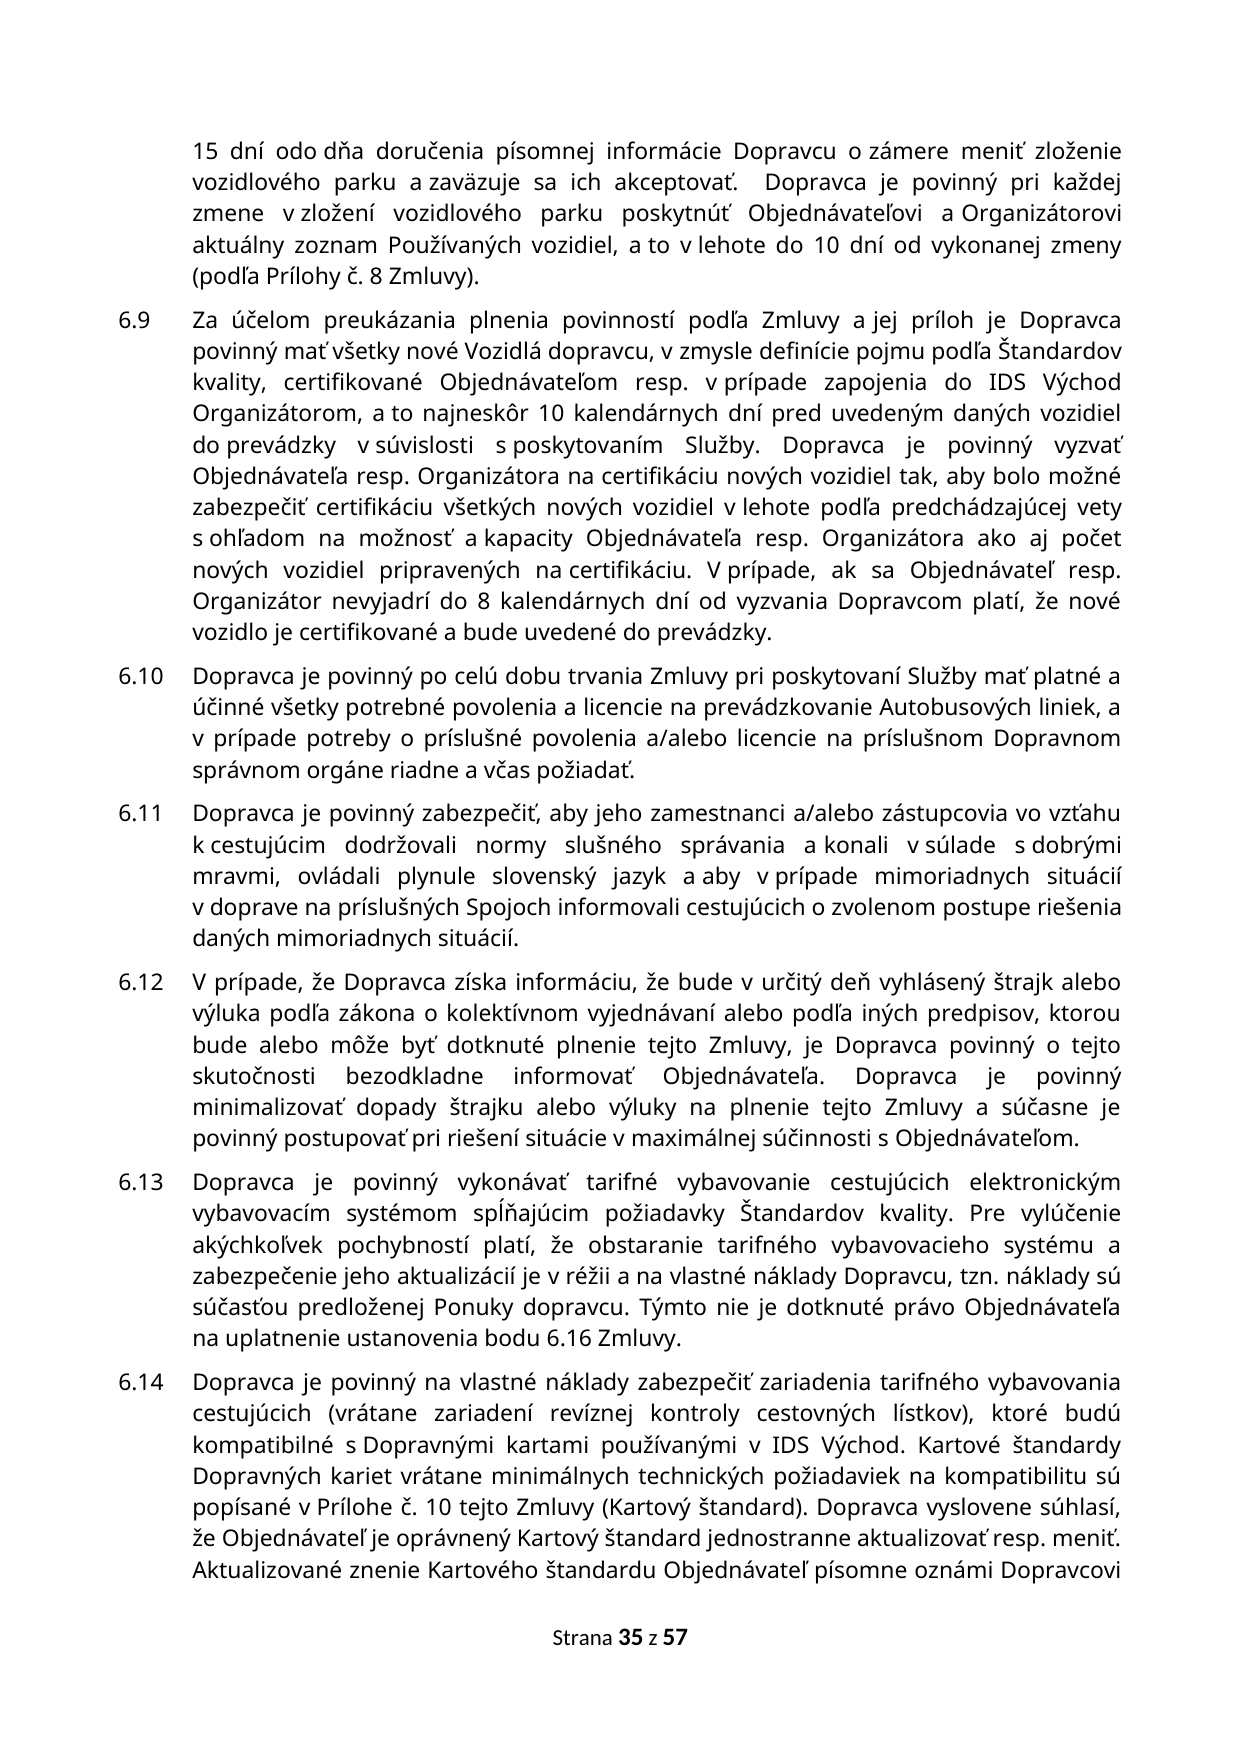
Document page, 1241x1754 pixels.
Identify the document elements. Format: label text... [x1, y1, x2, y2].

subtitle Za účelom preukázania plnenia povinností podľa Zmluvy a jej príloh je Dopravca povinný mať všetky nové Vozidlá dopravcu, v zmysle definície pojmu podľa Štandardov kvality, certifikované Objednávateľom resp. v prípade zapojenia do IDS Východ Organizátorom, a to najneskôr 10 kalendárnych dní pred uvedeným daných vozidiel do prevádzky v súvislosti s poskytovaním Služby. Dopravca je povinný vyzvať Objednávateľa resp. Organizátora na certifikáciu nových vozidiel tak, aby bolo možné zabezpečiť certifikáciu všetkých nových vozidiel v lehote podľa predchádzajúcej vety s ohľadom na možnosť a kapacity Objednávateľa resp. Organizátora ako aj počet nových vozidiel pripravených na certifikáciu. V prípade, ak sa Objednávateľ resp. Organizátor nevyjadrí do 8 kalendárnych dní od vyzvania Dopravcom platí, že nové vozidlo je certifikované a bude uvedené do prevádzky. [118, 303, 1122, 647]
subtitle V prípade, že Dopravca získa informáciu, že bude v určitý deň vyhlásený štrajk alebo výluka podľa zákona o kolektívnom vyjednávaní alebo podľa iných predpisov, ktorou bude alebo môže byť dotknuté plnenie tejto Zmluvy, je Dopravca povinný o tejto skutočnosti bezodkladne informovať Objednávateľa. Dopravca je povinný minimalizovať dopady štrajku alebo výluky na plnenie tejto Zmluvy a súčasne je povinný postupovať pri riešení situácie v maximálnej súčinnosti s Objednávateľom. [118, 966, 1122, 1153]
subtitle Dopravca je povinný vykonávať tarifné vybavovanie cestujúcich elektronickým vybavovacím systémom spĺňajúcim požiadavky Štandardov kvality. Pre vylúčenie akýchkoľvek pochybností platí, že obstaranie tarifného vybavovacieho systému a zabezpečenie jeho aktualizácií je v réžii a na vlastné náklady Dopravcu, tzn. náklady sú súčasťou predloženej Ponuky dopravcu. Týmto nie je dotknuté právo Objednávateľa na uplatnenie ustanovenia bodu 6.16 Zmluvy. [118, 1166, 1122, 1353]
subtitle Dopravca je povinný zabezpečiť, aby jeho zamestnanci a/alebo zástupcovia vo vzťahu k cestujúcim dodržovali normy slušného správania a konali v súlade s dobrými mravmi, ovládali plynule slovenský jazyk a aby v prípade mimoriadnych situácií v doprave na príslušných Spojoch informovali cestujúcich o zvolenom postupe riešenia daných mimoriadnych situácií. [118, 797, 1122, 953]
subtitle Dopravca je povinný po celú dobu trvania Zmluvy pri poskytovaní Služby mať platné a účinné všetky potrebné povolenia a licencie na prevádzkovanie Autobusových liniek, a v prípade potreby o príslušné povolenia a/alebo licencie na príslušnom Dopravnom správnom orgáne riadne a včas požiadať. [118, 660, 1122, 785]
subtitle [118, 1366, 1122, 1585]
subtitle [118, 135, 1122, 291]
